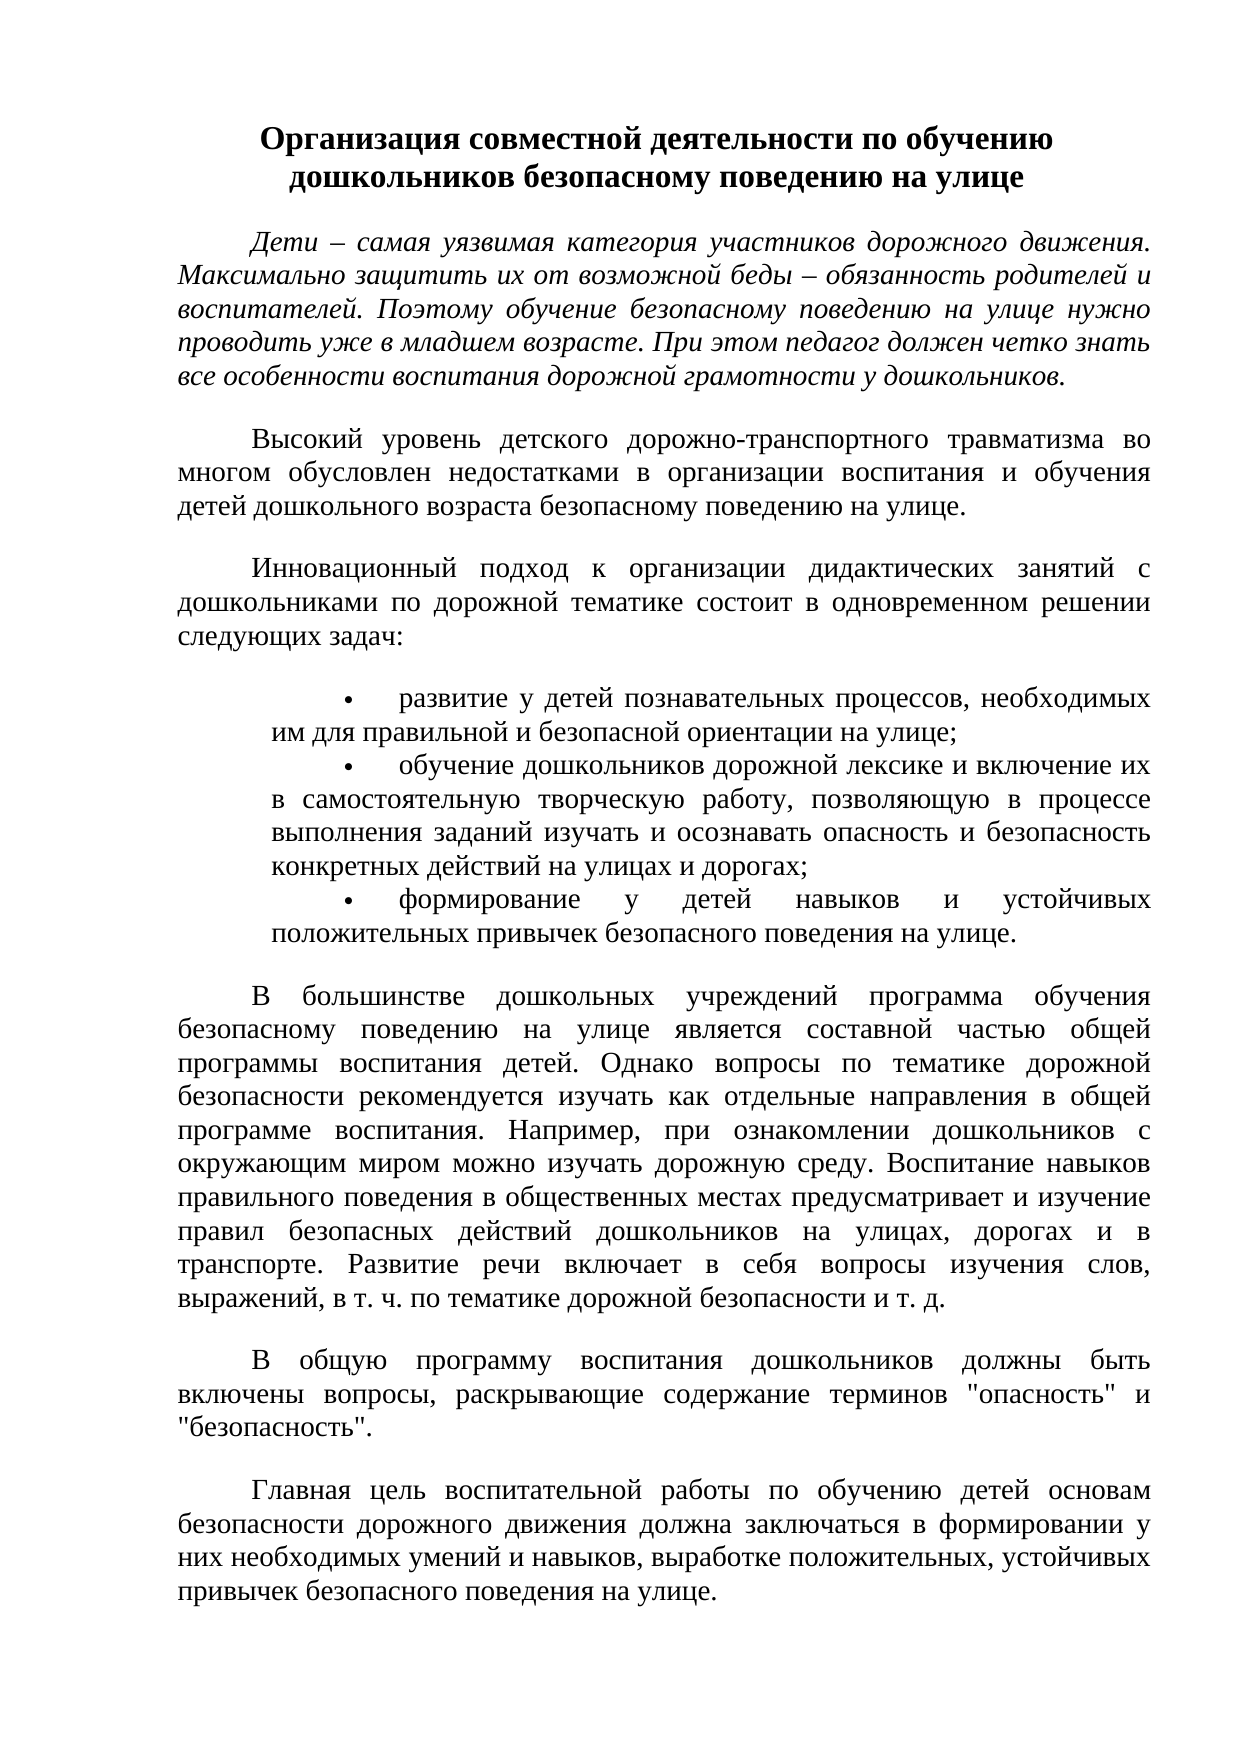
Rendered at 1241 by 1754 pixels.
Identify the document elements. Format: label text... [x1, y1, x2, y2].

text Дети – самая уязвимая категория участников дорожного движения. Максимально защитить их от возможной беды – обязанность родителей и воспитателей. Поэтому обучение безопасному поведению на улице нужно проводить уже в младшем возрасте. При этом педагог должен четко знать все особенности воспитания дорожной грамотности у дошкольников. [177, 224, 1152, 392]
text Инновационный подход к организации дидактических занятий с дошкольниками по дорожной тематике состоит в одновременном решении следующих задач: [177, 551, 1152, 651]
text Организация совместной деятельности по обучению дошкольников безопасному поведению на улице [177, 118, 1136, 195]
text Высокий уровень детского дорожно-транспортного травматизма во многом обусловлен недостатками в организации воспитания и обучения детей дошкольного возраста безопасному поведению на улице. [177, 421, 1152, 521]
text Главная цель воспитательной работы по обучению детей основам безопасности дорожного движения должна заключаться в формировании у них необходимых умений и навыков, выработке положительных, устойчивых привычек безопасного поведения на улице. [177, 1472, 1152, 1606]
list развитие у детей познавательных процессов, необходимых им для правильной и безопасной ориентации на улице; [271, 680, 1152, 747]
text В общую программу воспитания дошкольников должны быть включены вопросы, раскрывающие содержание терминов "опасность" и "безопасность". [177, 1342, 1152, 1443]
text В большинстве дошкольных учреждений программа обучения безопасному поведению на улице является составной частью общей программы воспитания детей. Однако вопросы по тематике дорожной безопасности рекомендуется изучать как отдельные направления в общей программе воспитания. Например, при ознакомлении дошкольников с окружающим миром можно изучать дорожную среду. Воспитание навыков правильного поведения в общественных местах предусматривает и изучение правил безопасных действий дошкольников на улицах, дорогах и в транспорте. Развитие речи включает в себя вопросы изучения слов, выражений, в т. ч. по тематике дорожной безопасности и т. д. [177, 978, 1152, 1313]
list обучение дошкольников дорожной лексике и включение их в самостоятельную творческую работу, позволяющую в процессе выполнения заданий изучать и осознавать опасность и безопасность конкретных действий на улицах и дорогах; [271, 747, 1152, 882]
list формирование у детей навыков и устойчивых положительных привычек безопасного поведения на улице. [271, 882, 1152, 949]
